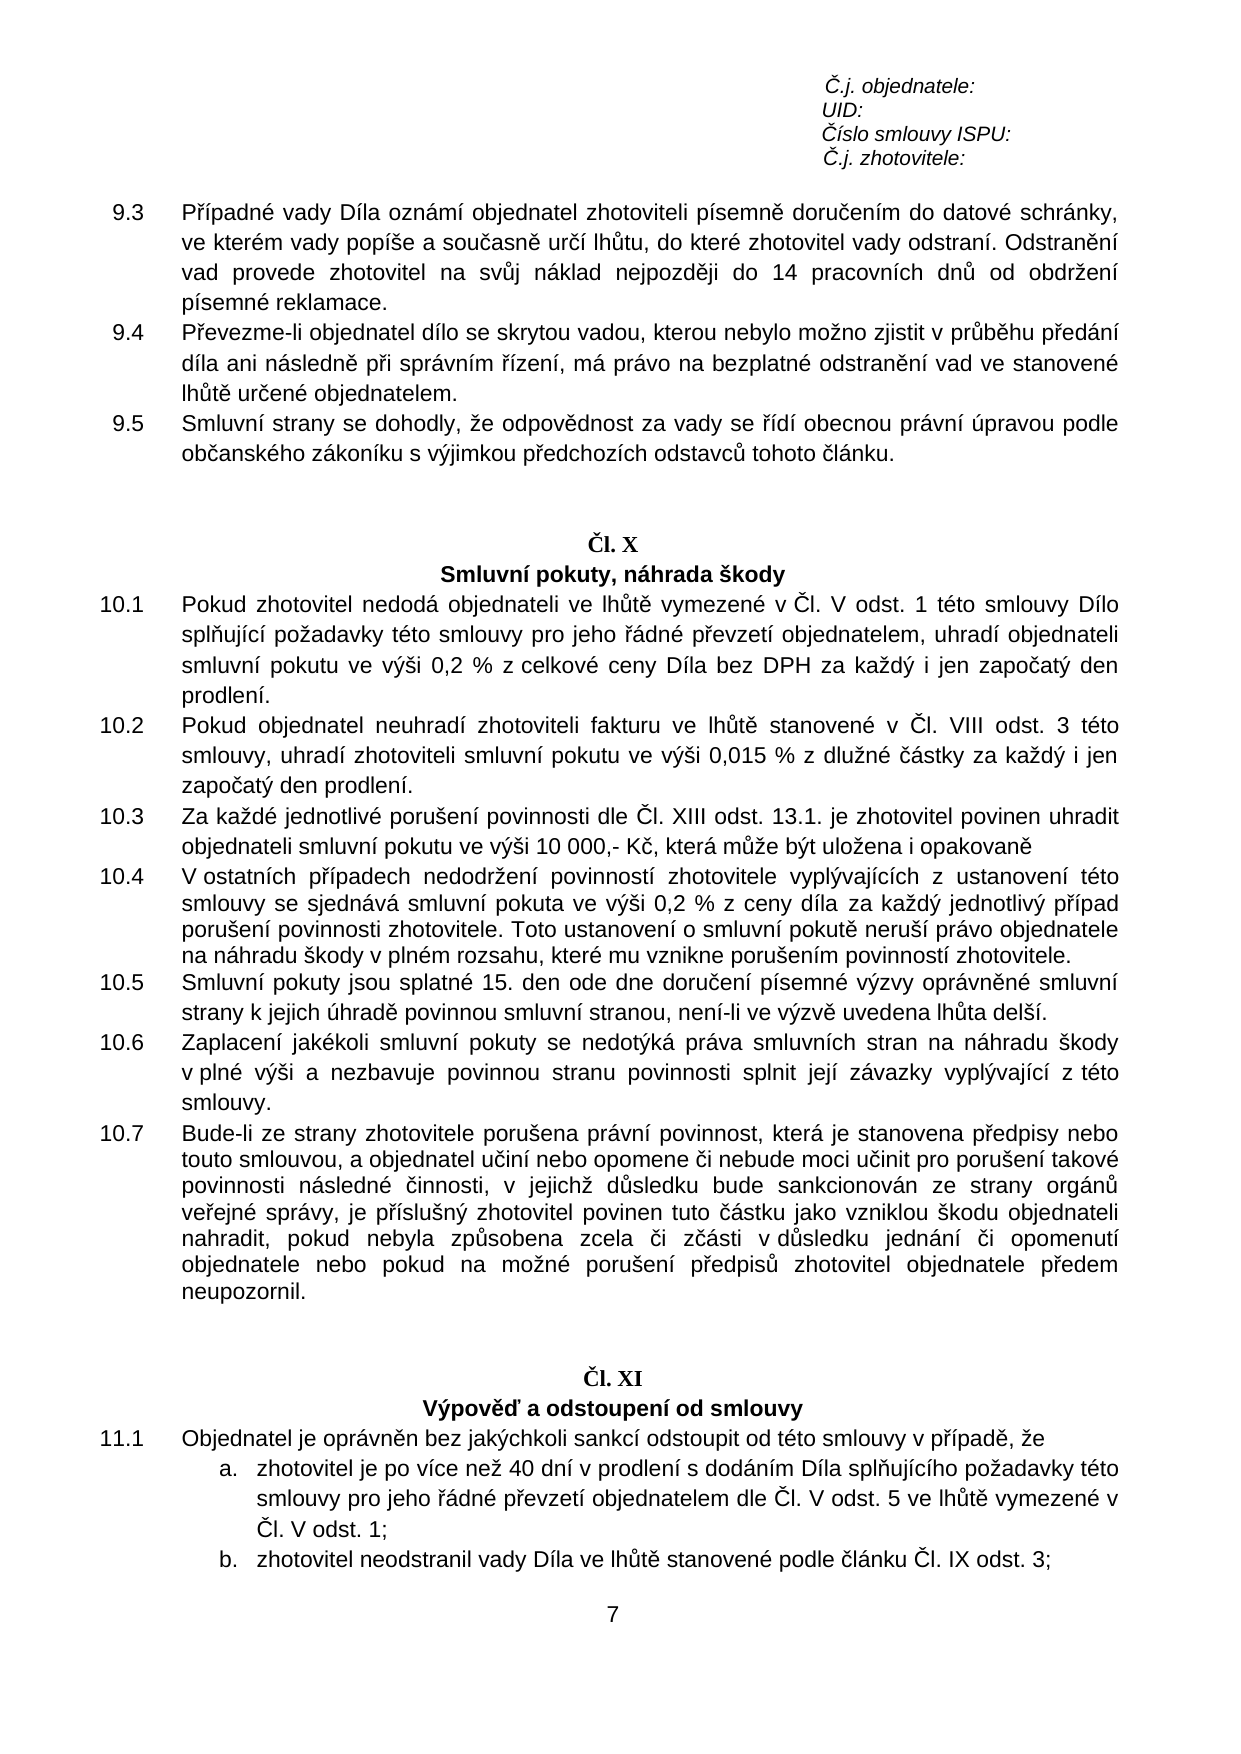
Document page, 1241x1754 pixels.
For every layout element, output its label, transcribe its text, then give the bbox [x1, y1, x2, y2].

list Za každé jednotlivé porušení povinnosti dle Čl. XIII odst. 13.1. je zhotovitel povinen uhradit objednateli smluvní pokutu ve výši 10 000,- Kč, která může být uložena i opakovaně [144, 803, 1119, 859]
list Převezme-li objednatel dílo se skrytou vadou, kterou nebylo možno zjistit v průběhu předání díla ani následně při správním řízení, má právo na bezplatné odstranění vad ve stanovené lhůtě určené objednatelem. [144, 319, 1119, 406]
list Smluvní pokuty, náhrada škody [106, 531, 1119, 587]
list Zaplacení jakékoli smluvní pokuty se nedotýká práva smluvních stran na náhradu škody v plné výši a nezbavuje povinnou stranu povinnosti splnit její závazky vyplývající z této smlouvy. [144, 1029, 1119, 1116]
list Smluvní pokuty jsou splatné 15. den ode dne doručení písemné výzvy oprávněné smluvní strany k jejich úhradě povinnou smluvní stranou, není-li ve výzvě uvedena lhůta delší. [144, 968, 1119, 1025]
list Případné vady Díla oznámí objednatel zhotoviteli písemně doručením do datové schránky, ve kterém vady popíše a současně určí lhůtu, do které zhotovitel vady odstraní. Odstranění vad provede zhotovitel na svůj náklad nejpozději do 14 pracovních dnů od obdržení písemné reklamace. [144, 198, 1119, 315]
list V ostatních případech nedodržení povinností zhotovitele vyplývajících z ustanovení této smlouvy se sjednává smluvní pokuta ve výši 0,2 % z ceny díla za každý jednotlivý případ porušení povinnosti zhotovitele. Toto ustanovení o smluvní pokutě neruší právo objednatele na náhradu škody v plném rozsahu, které mu vznikne porušením povinností zhotovitele. [144, 863, 1119, 968]
list Smluvní strany se dohodly, že odpovědnost za vady se řídí obecnou právní úpravou podle občanského zákoníku s výjimkou předchozích odstavců tohoto článku. [144, 410, 1119, 466]
list Bude-li ze strany zhotovitele porušena právní povinnost, která je stanovena předpisy nebo touto smlouvou, a objednatel učiní nebo opomene či nebude moci učinit pro porušení takové povinnosti následné činnosti, v jejichž důsledku bude sankcionován ze strany orgánů veřejné správy, je příslušný zhotovitel povinen tuto částku jako vzniklou škodu objednateli nahradit, pokud nebyla způsobena zcela či zčásti v důsledku jednání či opomenutí objednatele nebo pokud na možné porušení předpisů zhotovitel objednatele předem neupozornil. [144, 1119, 1119, 1304]
list zhotovitel je po více než 40 dní v prodlení s dodáním Díla splňujícího požadavky této smlouvy pro jeho řádné převzetí objednatelem dle Čl. V odst. 5 ve lhůtě vymezené v Čl. V odst. 1; [219, 1455, 1119, 1542]
list Objednatel je oprávněn bez jakýchkoli sankcí odstoupit od této smlouvy v případě, že [144, 1425, 1119, 1451]
list Pokud zhotovitel nedodá objednateli ve lhůtě vymezené v Čl. V odst. 1 této smlouvy Dílo splňující požadavky této smlouvy pro jeho řádné převzetí objednatelem, uhradí objednateli smluvní pokutu ve výši 0,2 % z celkové ceny Díla bez DPH za každý i jen započatý den prodlení. [144, 591, 1119, 708]
list Pokud objednatel neuhradí zhotoviteli fakturu ve lhůtě stanovené v Čl. VIII odst. 3 této smlouvy, uhradí zhotoviteli smluvní pokutu ve výši 0,015 % z dlužné částky za každý i jen započatý den prodlení. [144, 712, 1119, 799]
list Výpověď a odstoupení od smlouvy [106, 1364, 1119, 1421]
list zhotovitel neodstranil vady Díla ve lhůtě stanovené podle článku Čl. IX odst. 3; [219, 1546, 1119, 1572]
